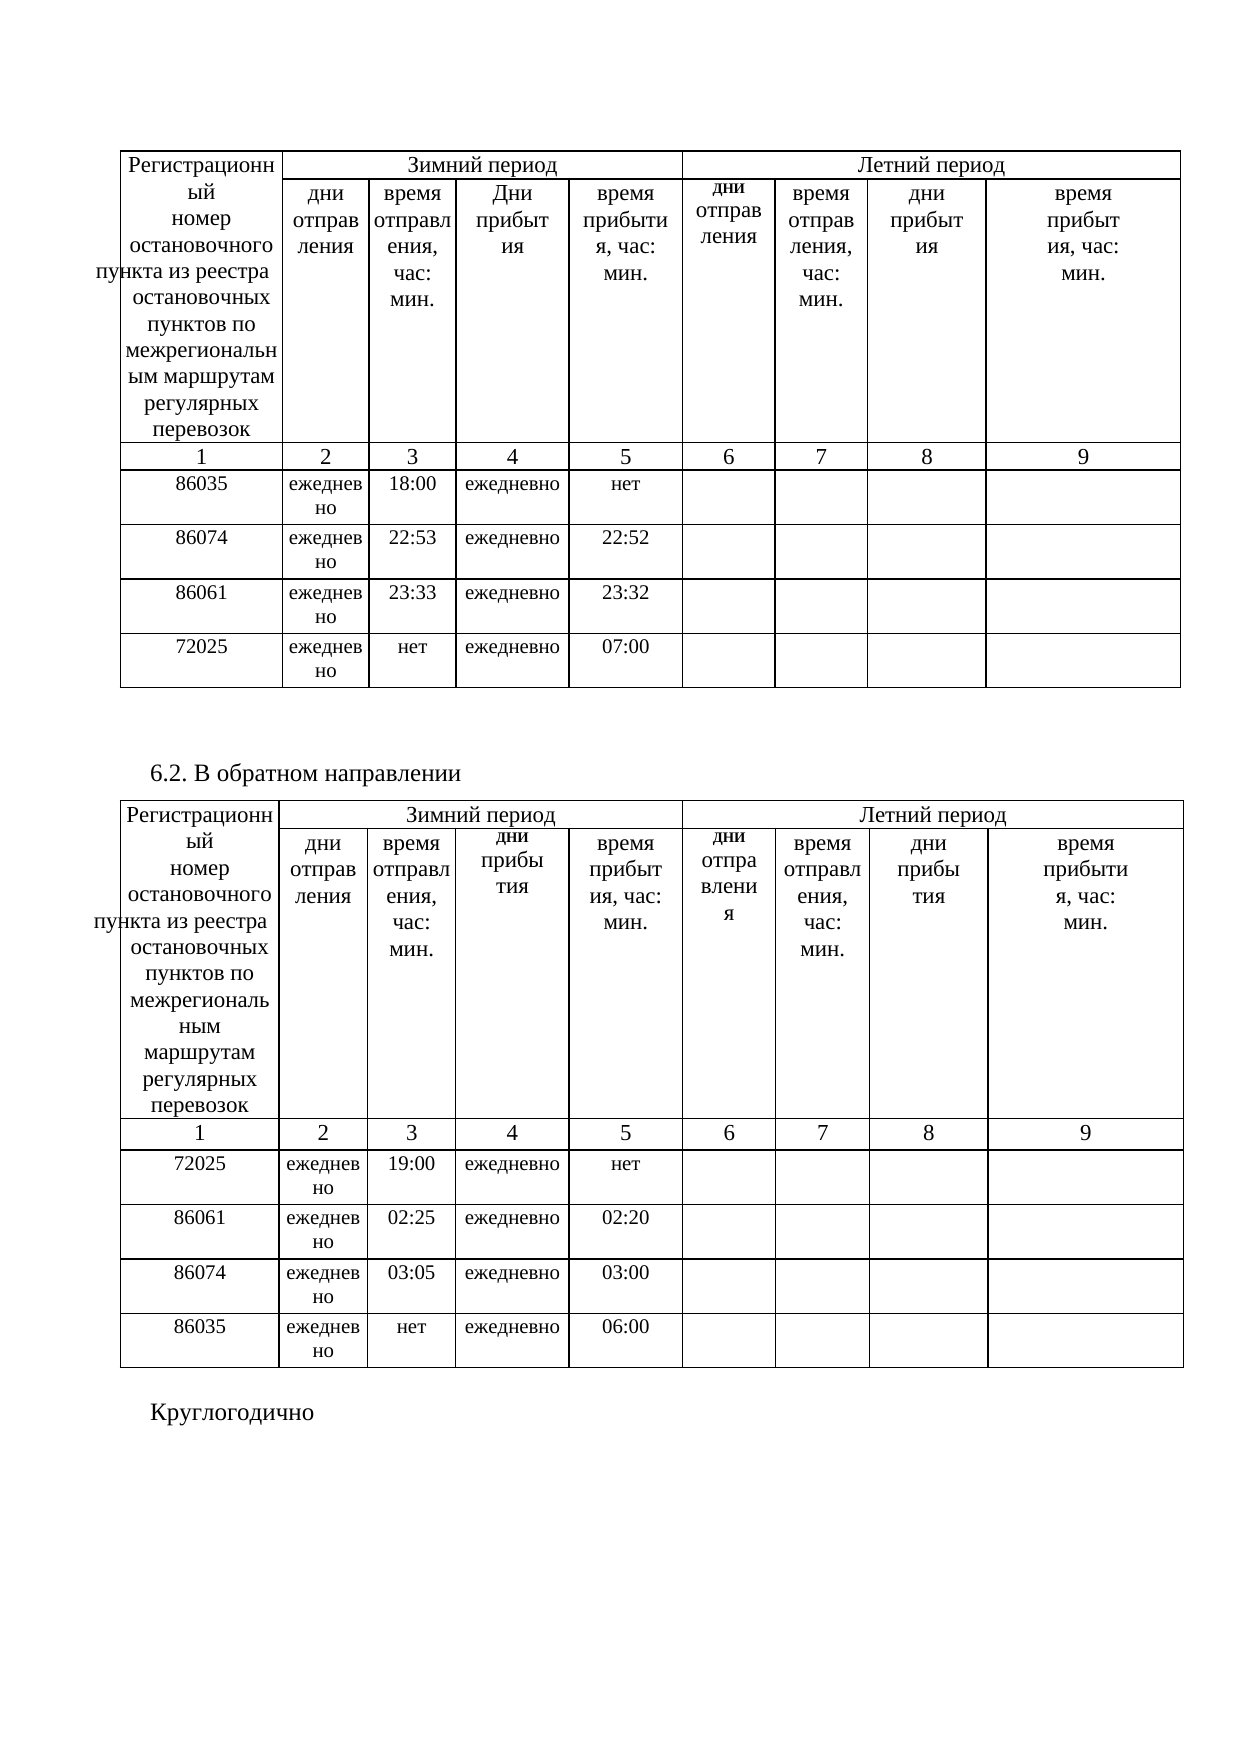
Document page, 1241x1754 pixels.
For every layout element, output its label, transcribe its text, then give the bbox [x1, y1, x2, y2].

table_cell [683, 1314, 775, 1367]
table_cell [683, 1205, 775, 1258]
table_cell 1 [121, 443, 282, 469]
table_cell 3 [370, 443, 455, 469]
table_cell [868, 580, 985, 632]
table_cell время отправл ения, час: мин. [370, 180, 455, 441]
table_cell ежедневно [457, 525, 568, 578]
table_cell 72025 [121, 634, 282, 687]
table_cell [683, 525, 774, 578]
table_cell 02:20 [570, 1205, 682, 1258]
table_cell 2 [280, 1119, 367, 1149]
table_cell нет [368, 1314, 455, 1367]
table_cell 86061 [121, 580, 282, 632]
table_cell [868, 471, 985, 524]
text Круглогодично [150, 1397, 1090, 1426]
table_cell время прибыти я, час: мин. [989, 829, 1183, 1117]
table_cell ежедневно [456, 1314, 568, 1367]
table_cell [776, 1314, 869, 1367]
table_cell ежедневно [280, 1151, 367, 1204]
table_cell [683, 634, 774, 687]
table_cell ежедневно [456, 1205, 568, 1258]
table_cell 6 [683, 443, 774, 469]
table_cell 4 [456, 1119, 568, 1149]
table_cell ежедневно [457, 634, 568, 687]
table_cell [989, 1151, 1183, 1204]
table_cell [683, 580, 774, 632]
table_cell время прибыт ия, час: мин. [570, 829, 682, 1117]
table_cell дни прибы тия [870, 829, 987, 1117]
table_cell [870, 1151, 987, 1204]
table_cell [868, 525, 985, 578]
table_cell [776, 634, 867, 687]
table_cell 1 [121, 1119, 278, 1149]
table_cell [776, 471, 867, 524]
table_cell ежедневно [457, 580, 568, 632]
table_cell 07:00 [570, 634, 682, 687]
table_cell [683, 1151, 775, 1204]
table_header Регистрационный номер остановочного пункта из реестра остановочных пунктов по межрегиональным маршрутам регулярных перевозок [121, 152, 282, 441]
table_cell 19:00 [368, 1151, 455, 1204]
table_cell [987, 471, 1180, 524]
table_cell 86035 [121, 471, 282, 524]
table_cell ДНИ отпра влени я [683, 829, 775, 1117]
table_cell время прибыти я, час: мин. [570, 180, 682, 441]
table_cell [987, 525, 1180, 578]
table_cell ежедневно [283, 580, 368, 632]
table_cell дни отправ ления [280, 829, 367, 1117]
table_cell 9 [987, 443, 1180, 469]
table_cell 18:00 [370, 471, 455, 524]
table_cell 03:05 [368, 1260, 455, 1312]
table_cell [683, 471, 774, 524]
table_header Зимний период [283, 152, 682, 178]
table_cell [870, 1314, 987, 1367]
table_cell [870, 1205, 987, 1258]
table_cell 86074 [121, 525, 282, 578]
table_cell 7 [776, 1119, 869, 1149]
table_cell ДНИ прибы тия [456, 829, 568, 1117]
table_cell [776, 1260, 869, 1312]
table_cell 9 [989, 1119, 1183, 1149]
table_cell 3 [368, 1119, 455, 1149]
table_cell ежедневно [456, 1260, 568, 1312]
table_cell [868, 634, 985, 687]
table_cell время прибыт ия, час: мин. [987, 180, 1180, 441]
table_header Летний период [683, 801, 1183, 828]
table_header Летний период [683, 152, 1180, 178]
table_cell [776, 580, 867, 632]
table_cell [987, 634, 1180, 687]
table_cell 5 [570, 1119, 682, 1149]
table_cell ежедневно [280, 1205, 367, 1258]
table_cell 8 [868, 443, 985, 469]
table_cell 86061 [121, 1205, 278, 1258]
table_cell 03:00 [570, 1260, 682, 1312]
table_cell ежедневно [283, 634, 368, 687]
table_cell ежедневно [457, 471, 568, 524]
table_cell 22:53 [370, 525, 455, 578]
table_cell 4 [457, 443, 568, 469]
table_cell 8 [870, 1119, 987, 1149]
table_cell [776, 1205, 869, 1258]
table_cell 7 [776, 443, 867, 469]
table_cell 86035 [121, 1314, 278, 1367]
table_cell 22:52 [570, 525, 682, 578]
text 6.2. В обратном направлении [150, 758, 1090, 787]
table_cell 23:33 [370, 580, 455, 632]
table_cell ежедневно [280, 1314, 367, 1367]
table_cell ежедневно [280, 1260, 367, 1312]
table_cell 72025 [121, 1151, 278, 1204]
table_cell Дни прибыт ия [457, 180, 568, 441]
table_cell ежедневно [283, 471, 368, 524]
table_cell [776, 525, 867, 578]
table_cell время отправ ления, час: мин. [776, 180, 867, 441]
table_cell 02:25 [368, 1205, 455, 1258]
table_cell [989, 1205, 1183, 1258]
table_cell нет [370, 634, 455, 687]
table_cell [776, 1151, 869, 1204]
table_cell 6 [683, 1119, 775, 1149]
table_cell дни отправ ления [283, 180, 368, 441]
table_cell [989, 1260, 1183, 1312]
table_cell ДНИ отправ ления [683, 180, 774, 441]
table_header Регистрационный номер остановочного пункта из реестра остановочных пунктов по межрегиональным маршрутам регулярных перевозок [121, 801, 278, 1117]
table_cell 2 [283, 443, 368, 469]
table_cell дни прибыт ия [868, 180, 985, 441]
table_cell время отправл ения, час: мин. [368, 829, 455, 1117]
table_cell [987, 580, 1180, 632]
table_cell время отправл ения, час: мин. [776, 829, 869, 1117]
table_cell нет [570, 1151, 682, 1204]
table_cell [683, 1260, 775, 1312]
table_cell ежедневно [456, 1151, 568, 1204]
table_cell ежедневно [283, 525, 368, 578]
table_header Зимний период [280, 801, 682, 828]
table_cell 86074 [121, 1260, 278, 1312]
table_cell 06:00 [570, 1314, 682, 1367]
table_cell 23:32 [570, 580, 682, 632]
table_cell [870, 1260, 987, 1312]
table_cell 5 [570, 443, 682, 469]
table_cell [989, 1314, 1183, 1367]
table_cell нет [570, 471, 682, 524]
